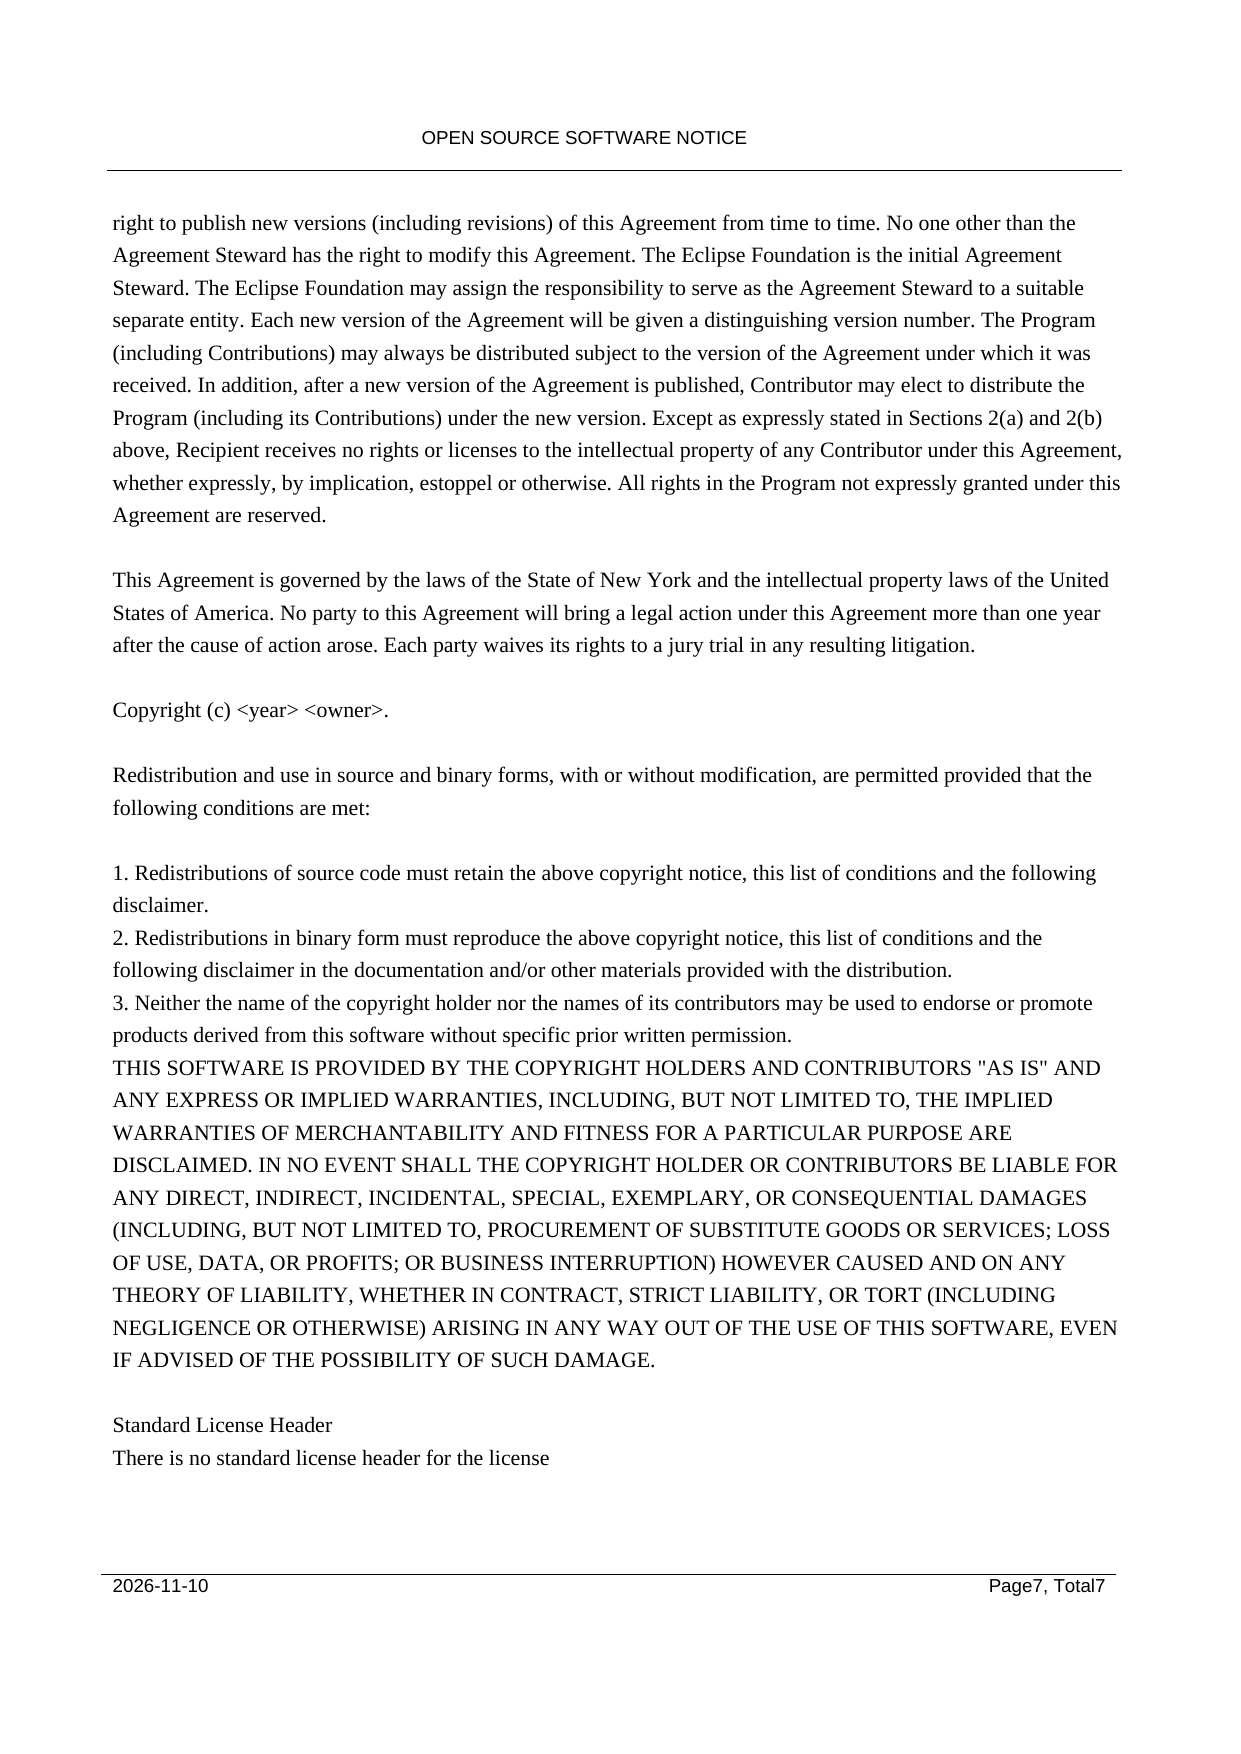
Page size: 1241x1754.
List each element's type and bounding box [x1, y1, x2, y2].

text [112, 206, 1128, 1474]
